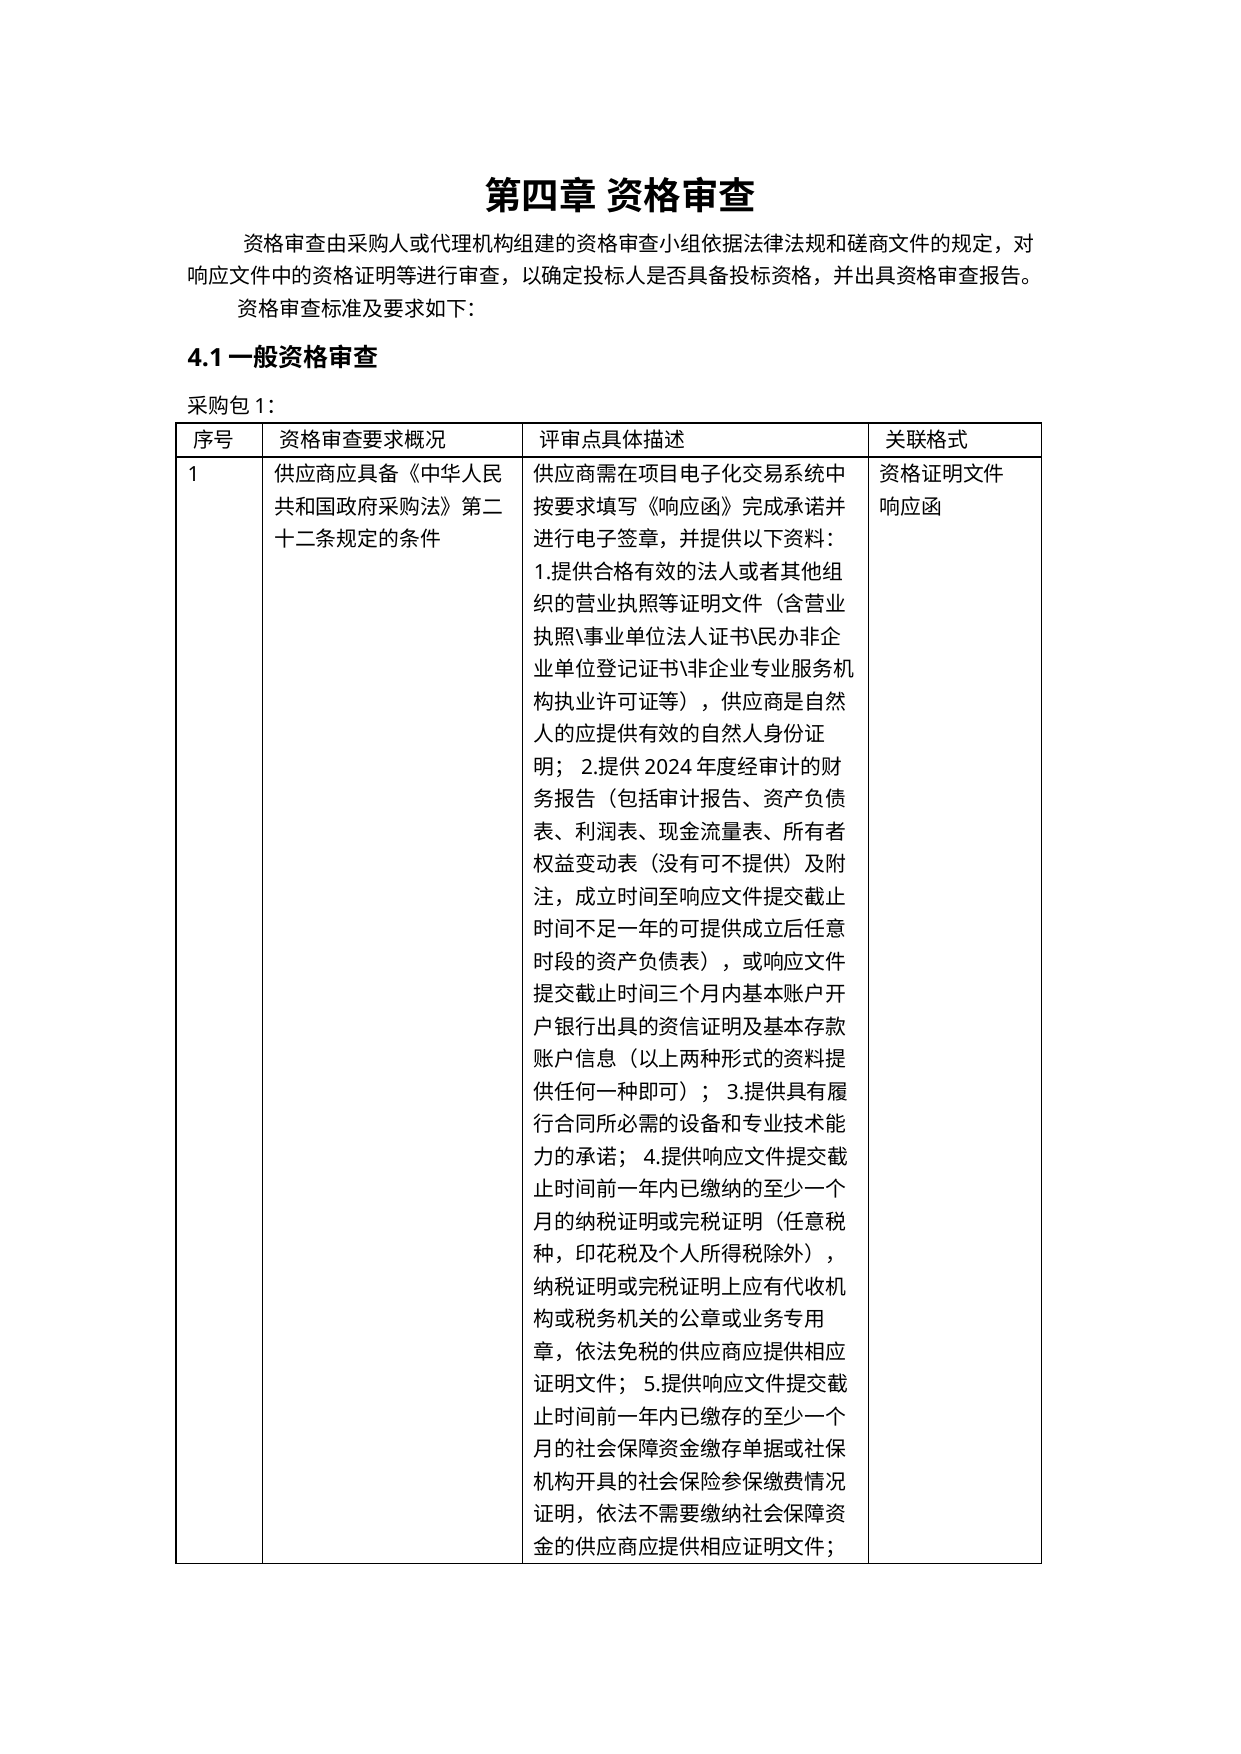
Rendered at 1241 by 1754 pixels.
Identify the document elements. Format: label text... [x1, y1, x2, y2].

text 第四章 资格审查 [187, 162, 1053, 227]
text 资格审查标准及要求如下： [187, 292, 1053, 324]
table_header 评审点具体描述 [523, 424, 868, 456]
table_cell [523, 458, 868, 1563]
text 资格审查由采购人或代理机构组建的资格审查小组依据法律法规和磋商文件的规定，对响应文件中的资格证明等进行审查，以确定投标人是否具备投标资格，并出具资格审查报告。 [187, 227, 1053, 292]
text 采购包1： [187, 389, 1053, 422]
text 4.1一般资格审查 [187, 324, 1053, 389]
table_cell 资格证明文件 响应函 [869, 458, 1041, 1563]
table_header 资格审查要求概况 [263, 424, 522, 456]
table_cell 1 [177, 458, 262, 1563]
table_header 关联格式 [869, 424, 1041, 456]
table_header 序号 [177, 424, 262, 456]
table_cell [263, 458, 522, 1563]
